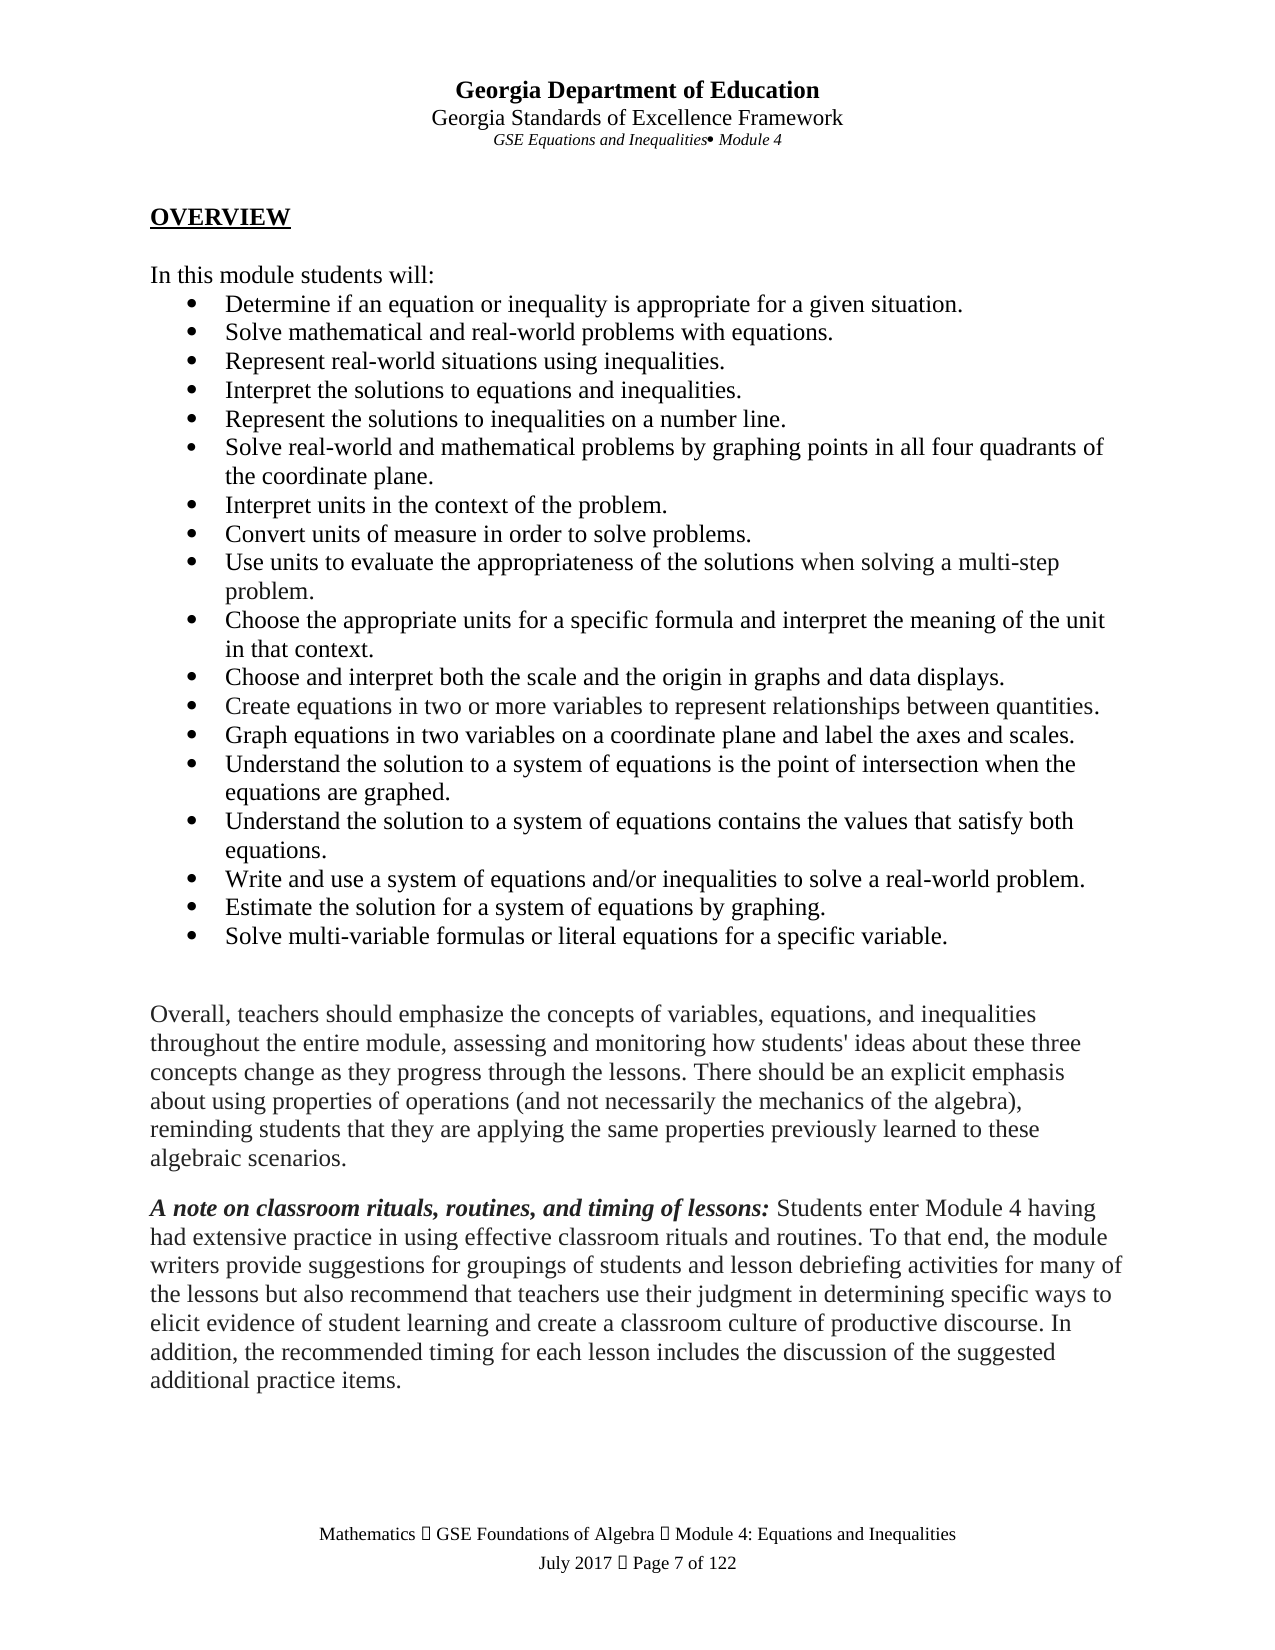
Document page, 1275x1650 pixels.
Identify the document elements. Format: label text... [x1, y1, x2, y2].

text A note on classroom rituals, routines, and timing of lessons: Students enter Module 4 having had extensive practice in using effective classroom rituals and routines. To that end, the module writers provide suggestions for groupings of students and lesson debriefing activities for many of the lessons but also recommend that teachers use their judgment in determining specific ways to elicit evidence of student learning and create a classroom culture of productive discourse. In addition, the recommended timing for each lesson includes the discussion of the suggested additional practice items. [402, 1193, 1125, 1394]
list Write and use a system of equations and/or inequalities to solve a real-world problem. [187, 864, 1125, 892]
list Create equations in two or more variables to represent relationships between quantities. [187, 691, 1125, 720]
list Convert units of measure in order to solve problems. [187, 519, 1125, 547]
list Use units to evaluate the appropriateness of the solutions when solving a multi-step problem. [187, 547, 1125, 605]
list Solve multi-variable formulas or literal equations for a specific variable. [187, 921, 1125, 950]
list Graph equations in two variables on a coordinate plane and label the axes and scales. [187, 720, 1125, 749]
list Estimate the solution for a system of equations by graphing. [187, 892, 1125, 921]
list Understand the solution to a system of equations contains the values that satisfy both equations. [187, 806, 1125, 864]
list Choose and interpret both the scale and the origin in graphs and data displays. [187, 662, 1125, 691]
list Interpret units in the context of the problem. [187, 490, 1125, 519]
list Solve mathematical and real-world problems with equations. [187, 317, 1125, 346]
list Understand the solution to a system of equations is the point of intersection when the equations are graphed. [187, 749, 1125, 806]
list Represent real-world situations using inequalities. [187, 346, 1125, 375]
text In this module students will: [150, 260, 1125, 289]
text OVERVIEW [150, 202, 1125, 231]
text Overall, teachers should emphasize the concepts of variables, equations, and inequalities throughout the entire module, assessing and monitoring how students' ideas about these three concepts change as they progress through the lessons. There should be an explicit emphasis about using properties of operations (and not necessarily the mechanics of the algebra), reminding students that they are applying the same properties previously learned to these algebraic scenarios. [150, 999, 1125, 1172]
list Interpret the solutions to equations and inequalities. [187, 375, 1125, 404]
list Represent the solutions to inequalities on a number line. [187, 404, 1125, 432]
list Determine if an equation or inequality is appropriate for a given situation. [187, 289, 1125, 317]
list Choose the appropriate units for a specific formula and interpret the meaning of the unit in that context. [187, 605, 1125, 662]
list Solve real-world and mathematical problems by graphing points in all four quadrants of the coordinate plane. [187, 432, 1125, 490]
